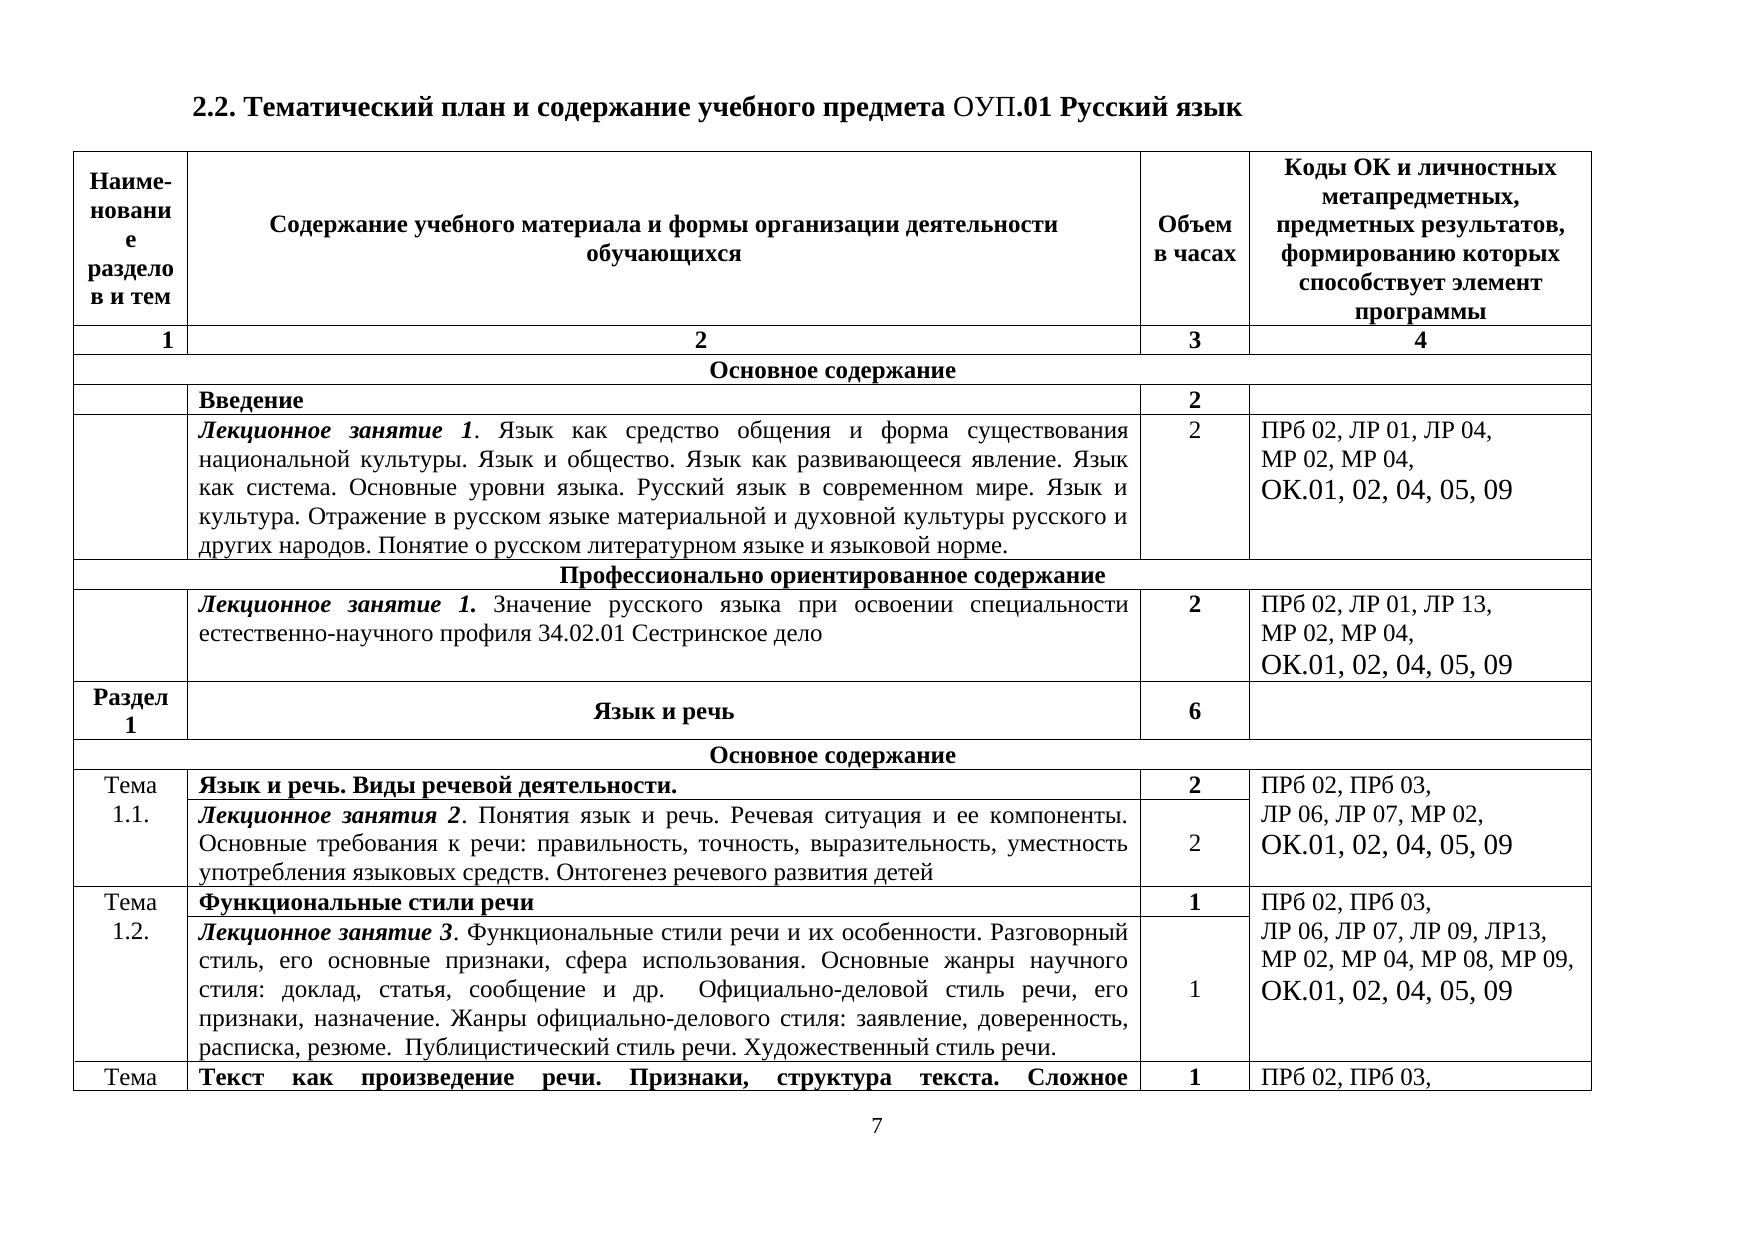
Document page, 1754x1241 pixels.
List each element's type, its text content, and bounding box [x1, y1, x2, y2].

table_cell 2 [1141, 800, 1249, 886]
table_cell Раздел 1 [74, 682, 187, 739]
table_cell 1 [1141, 1062, 1249, 1090]
table_cell Лекционное занятие 3. Функциональные стили речи и их особенности. Разговорный стиль, его основные признаки, сфера использования. Основные жанры научного стиля: доклад, статья, сообщение и др. Официально-деловой стиль речи, его признаки, назначение. Жанры официально-делового стиля: заявление, доверенность, расписка, резюме. Публицистический стиль речи. Художественный стиль речи. [188, 917, 1140, 1061]
table_cell Лекционное занятия 2. Понятия язык и речь. Речевая ситуация и ее компоненты. Основные требования к речи: правильность, точность, выразительность, уместность употребления языковых средств. Онтогенез речевого развития детей [188, 800, 1140, 886]
table_cell 2 [1141, 415, 1249, 559]
table_cell Текст как произведение речи. Признаки, структура текста. Сложное синтаксическое целое [188, 1062, 1140, 1090]
table_cell Функциональные стили речи [188, 887, 1140, 916]
table_cell 2 [1141, 770, 1249, 799]
table_cell Основное содержание [74, 740, 1591, 769]
table_cell Язык и речь. Виды речевой деятельности. [188, 770, 1140, 799]
table_header Коды ОК и личностных метапредметных, предметных результатов, формированию которых способствует элемент программы [1250, 152, 1591, 324]
table_cell ПРб 02, ПРб 03, ЛР 06, ЛР 07, МР 02, ОК.01, 02, 04, 05, 09 [1250, 770, 1591, 886]
text 2.2. Тематический план и содержание учебного предмета ОУП.01 Русский язык [118, 89, 1636, 122]
table_cell 2 [188, 326, 1140, 354]
table_cell ПРб 02, ЛР 01, ЛР 13, МР 02, МР 04, ОК.01, 02, 04, 05, 09 [1250, 590, 1591, 681]
table_cell 4 [1250, 326, 1591, 354]
table_cell 1 [74, 326, 187, 354]
table_cell 2 [1141, 385, 1249, 414]
table_cell Основное содержание [74, 355, 1591, 384]
table_cell Язык и речь [188, 682, 1140, 739]
table_cell ПРб 02, ЛР 01, ЛР 04, МР 02, МР 04, ОК.01, 02, 04, 05, 09 [1250, 415, 1591, 559]
table_cell ПРб 02, ПРб 03, ЛР 06, ЛР 07, МР 02, МР 04, МР 08, МР 09, ОК.01, 02, 04, 05, 09 [1250, 1062, 1591, 1090]
table_cell Тема 1.1. [74, 770, 187, 886]
table_cell [1250, 385, 1591, 414]
table_cell 3 [1141, 326, 1249, 354]
table_cell [74, 385, 187, 414]
table_header Наиме-нование разделов и тем [74, 152, 187, 324]
table_header Содержание учебного материала и формы организации деятельности обучающихся [188, 152, 1140, 324]
table_cell [74, 590, 187, 681]
table_cell Профессионально ориентированное содержание [74, 560, 1591, 588]
table_cell Введение [188, 385, 1140, 414]
table_cell 1 [1141, 917, 1249, 1061]
table_cell ПРб 02, ПРб 03, ЛР 06, ЛР 07, ЛР 09, ЛР13, МР 02, МР 04, МР 08, МР 09, ОК.01, 02, 04, 05, 09 [1250, 887, 1591, 1061]
table_cell [1250, 682, 1591, 739]
table_cell 6 [1141, 682, 1249, 739]
table_cell Тема 1.2. [74, 887, 187, 1061]
table_header Объем в часах [1141, 152, 1249, 324]
table_cell Лекционное занятие 1. Язык как средство общения и форма существования национальной культуры. Язык и общество. Язык как развивающееся явление. Язык как система. Основные уровни языка. Русский язык в современном мире. Язык и культура. Отражение в русском языке материальной и духовной культуры русского и других народов. Понятие о русском литературном языке и языковой норме. [188, 415, 1140, 559]
table_cell Тема 1.3. [74, 1062, 187, 1090]
table_cell Лекционное занятие 1. Значение русского языка при освоении специальности естественно-научного профиля 34.02.01 Сестринское дело [188, 590, 1140, 681]
table_cell 1 [1141, 887, 1249, 916]
table_cell [74, 415, 187, 559]
table_cell 2 [1141, 590, 1249, 681]
